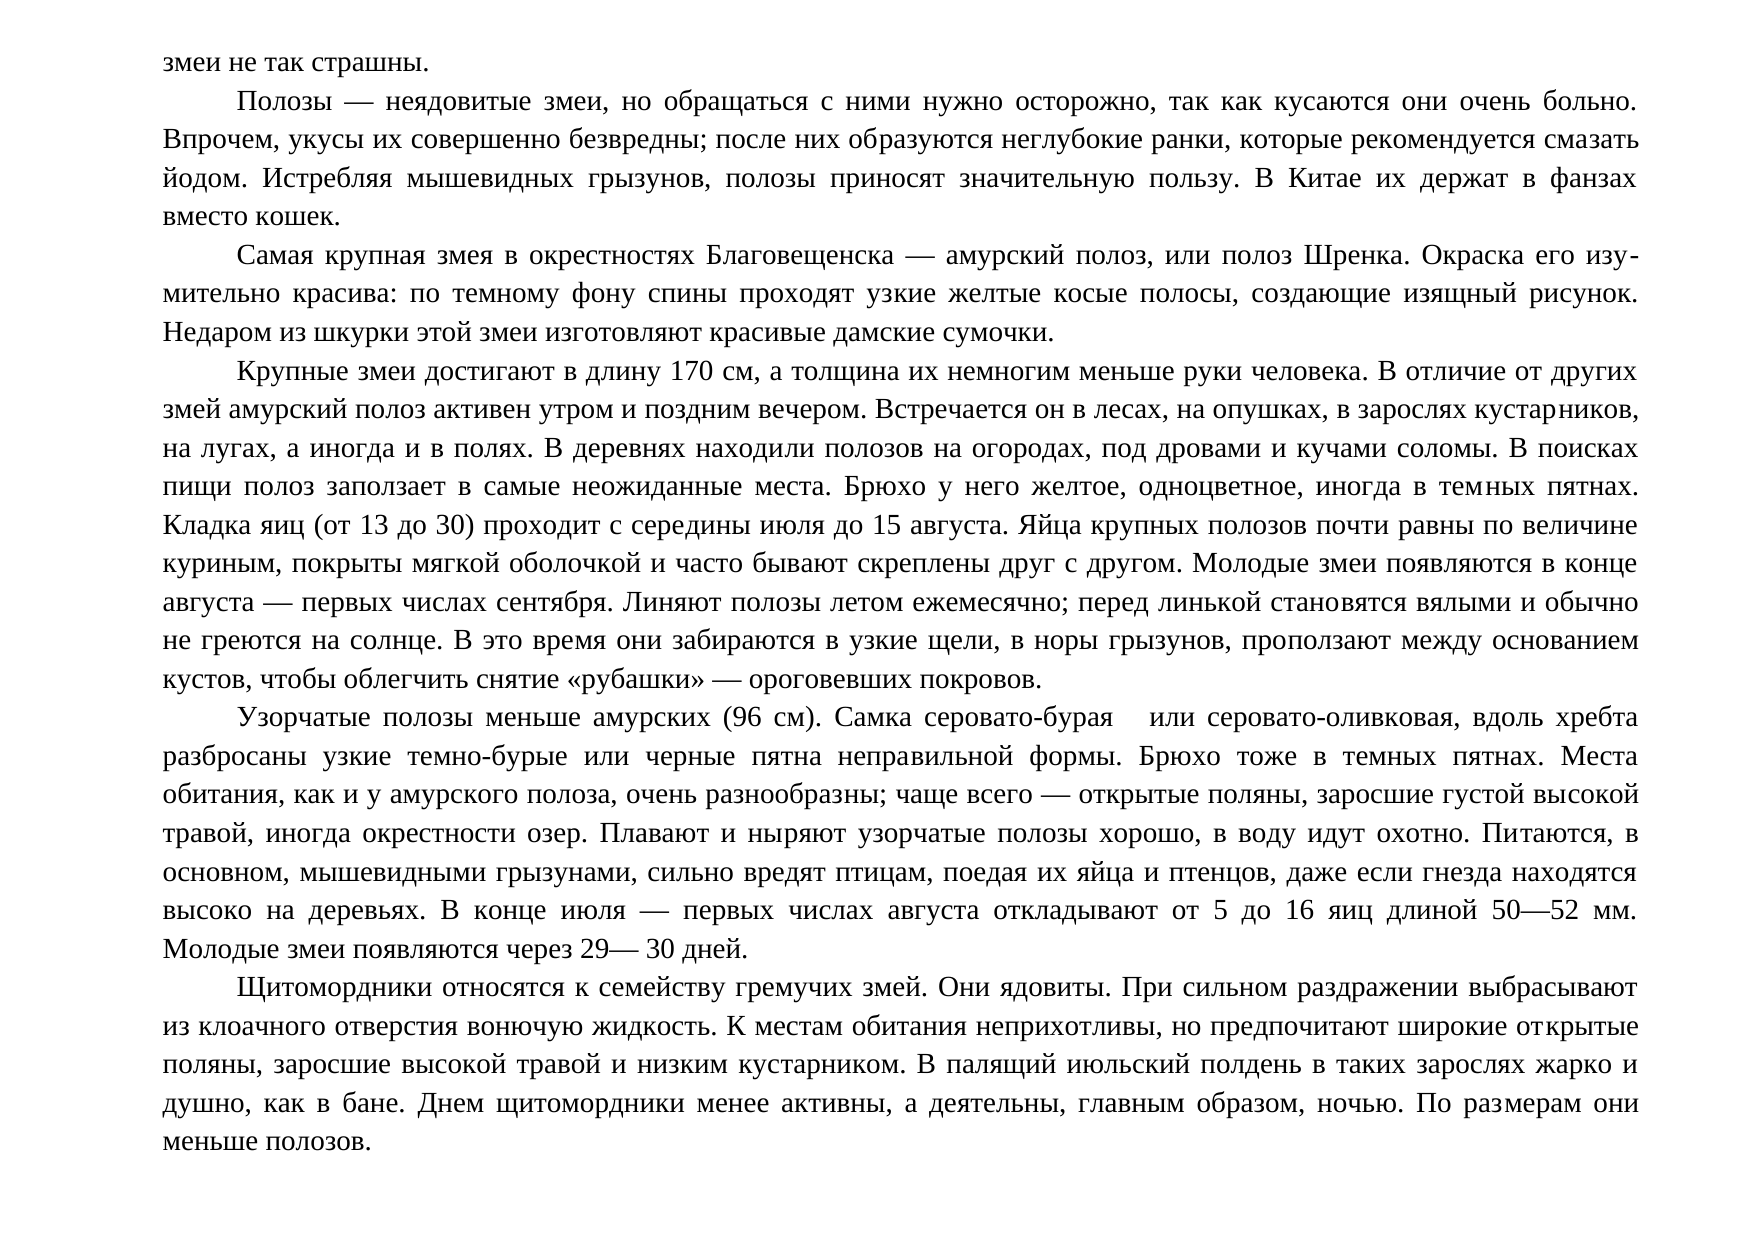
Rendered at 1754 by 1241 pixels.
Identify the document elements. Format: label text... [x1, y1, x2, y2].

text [162, 44, 1639, 78]
text Крупные змеи достигают в длину 170 см, а толщина их немногим меньше руки человека. В отличие от других змей амурский полоз активен утром и поздним вечером. Встречается он в лесах, на опушках, в зарослях кустарников, на лугах, а иногда и в полях. В деревнях находили полозов на огородах, под дровами и кучами соломы. В поисках пищи полоз заползает в самые неожиданные места. Брюхо у него желтое, одноцветное, иногда в темных пятнах. Кладка яиц (от 13 до 30) проходит с середины июля до 15 августа. Яйца крупных полозов почти равны по величине куриным, покрыты мягкой оболочкой и часто бывают скреплены друг с другом. Молодые змеи появляются в конце августа — первых числах сентября. Линяют полозы летом ежемесячно; перед линькой становятся вялыми и обычно не греются на солнце. В это время они забираются в узкие щели, в норы грызунов, проползают между основанием кустов, чтобы облегчить снятие «рубашки» — ороговевших покровов. [162, 353, 1639, 694]
text Полозы — неядовитые змеи, но обращаться с ними нужно осторожно, так как кусаются они очень больно. Впрочем, укусы их совершенно безвредны; после них образуются неглубокие ранки, которые рекомендуется смазать йодом. Истребляя мышевидных грызунов, полозы приносят значительную пользу. В Китае их держат в фанзах вместо кошек. [162, 83, 1639, 232]
text Самая крупная змея в окрестностях Благовещенска — амурский полоз, или полоз Шренка. Окраска его изумительно красива: по темному фону спины проходят узкие желтые косые полосы, создающие изящный рисунок. Недаром из шкурки этой змеи изготовляют красивые дамские сумочки. [162, 237, 1639, 348]
text Узорчатые полозы меньше амурских (96 см). Самка серовато-бурая или серовато-оливковая, вдоль хребта разбросаны узкие темно-бурые или черные пятна неправильной формы. Брюхо тоже в темных пятнах. Места обитания, как и у амурского полоза, очень разнообразны; чаще всего — открытые поляны, заросшие густой высокой травой, иногда окрестности озер. Плавают и ныряют узорчатые полозы хорошо, в воду идут охотно. Питаются, в основном, мышевидными грызунами, сильно вредят птицам, поедая их яйца и птенцов, даже если гнезда находятся высоко на деревьях. В конце июля — первых числах августа откладывают от 5 до 16 яиц длиной 50—52 мм. Молодые змеи появляются через 29— 30 дней. [162, 699, 1639, 964]
text Щитомордники относятся к семейству гремучих змей. Они ядовиты. При сильном раздражении выбрасывают из клоачного отверстия вонючую жидкость. К местам обитания неприхотливы, но предпочитают широкие открытые поляны, заросшие высокой травой и низким кустарником. В палящий июльский полдень в таких зарослях жарко и душно, как в бане. Днем щитомордники менее активны, а деятельны, главным образом, ночью. По размерам они меньше полозов. [162, 969, 1639, 1157]
